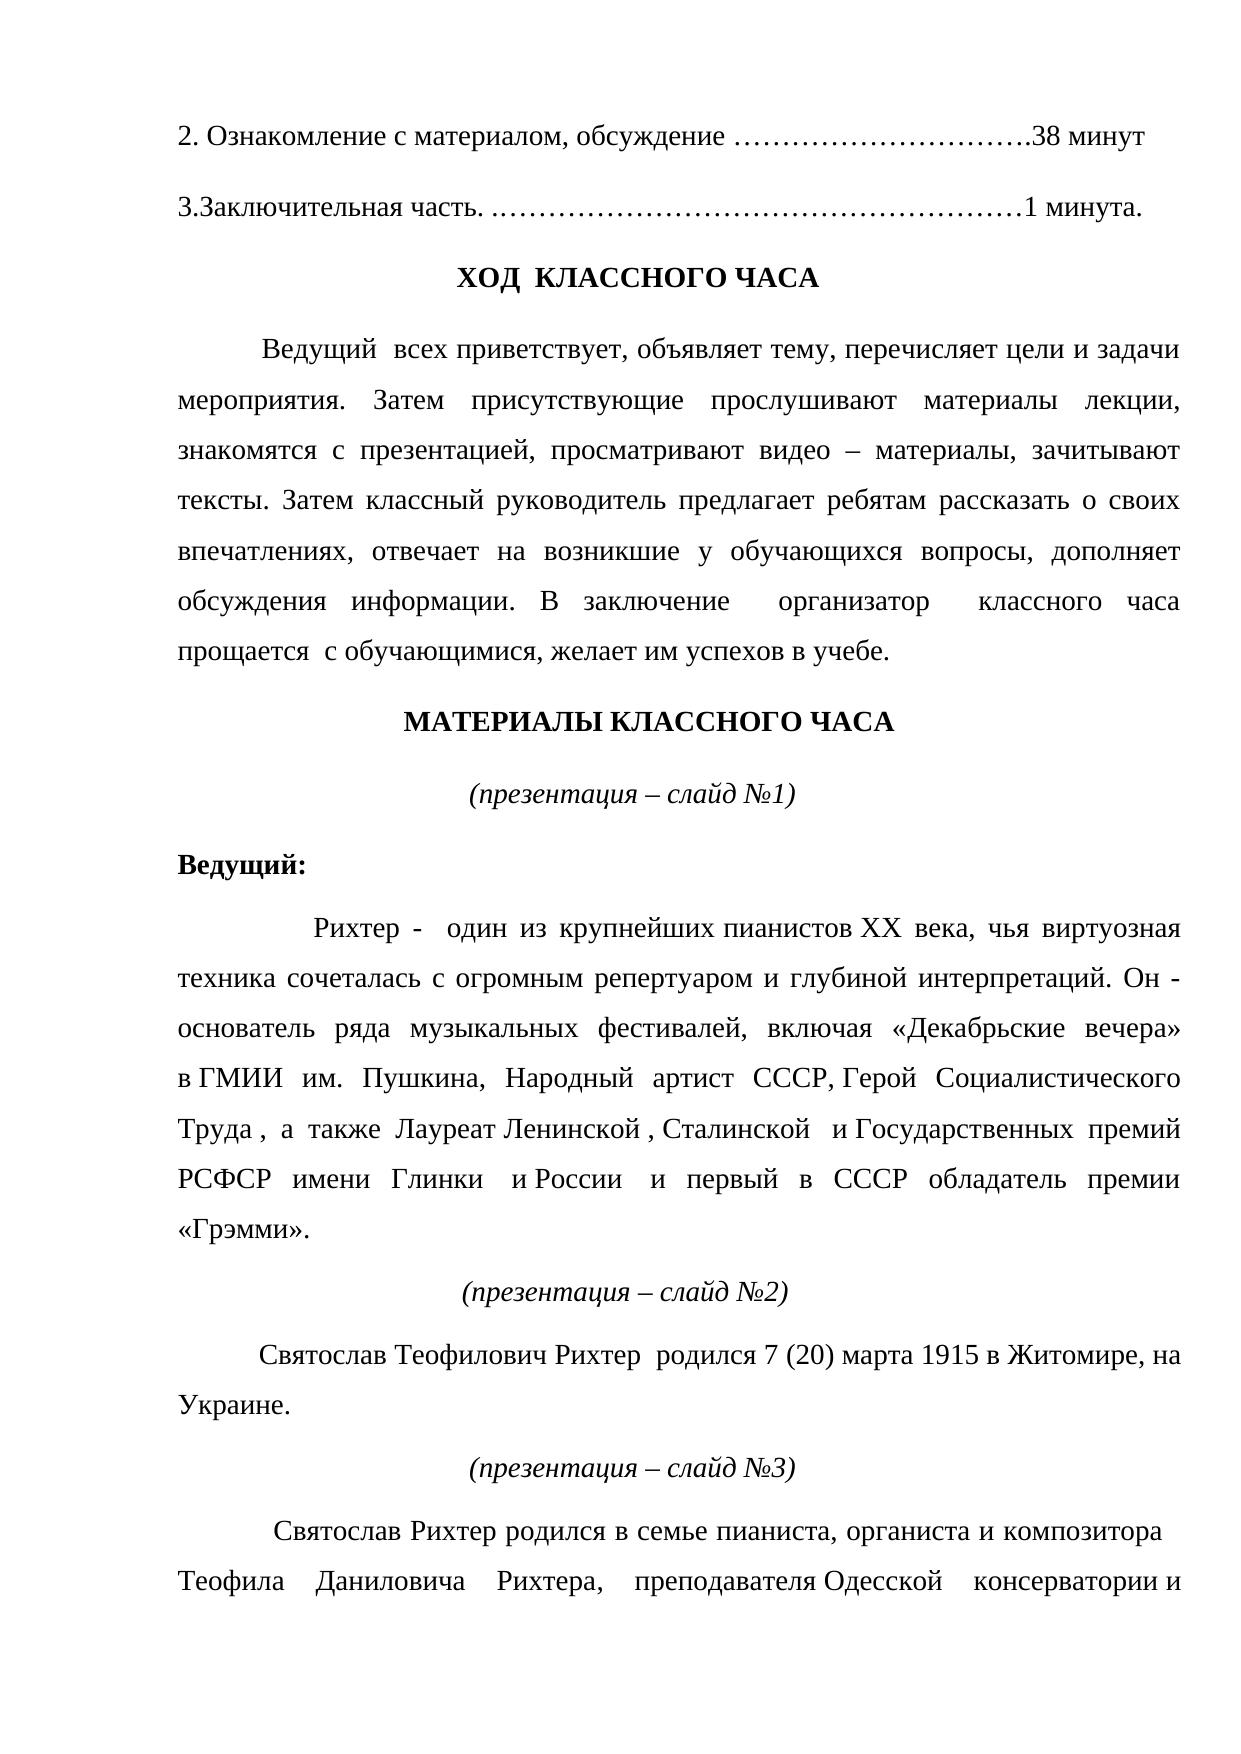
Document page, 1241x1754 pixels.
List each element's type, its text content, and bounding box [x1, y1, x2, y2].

text МАТЕРИАЛЫ КЛАССНОГО ЧАСА [177, 704, 1181, 738]
text Ведущий всех приветствует, объявляет тему, перечисляет цели и задачи мероприятия. Затем присутствующие прослушивают материалы лекции, знакомятся с презентацией, просматривают видео – материалы, зачитывают тексты. Затем классный руководитель предлагает ребятам рассказать о своих впечатлениях, отвечает на возникшие у обучающихся вопросы, дополняет обсуждения информации. В заключение организатор классного часа прощается с обучающимися, желает им успехов в учебе. [177, 332, 1181, 667]
text Святослав Теофилович Рихтер родился 7 (20) марта 1915 в Житомире, на Украине. [177, 1337, 1181, 1421]
text 3.Заключительная часть. .………………………………………………1 минута. [177, 189, 1181, 223]
text (презентация – слайд №2) [177, 1274, 1181, 1308]
list ХОД КЛАССНОГО ЧАСА [252, 260, 1181, 294]
text Ведущий: [177, 847, 1181, 880]
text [177, 1513, 1181, 1597]
text (презентация – слайд №1) [177, 776, 1181, 809]
text 2. Ознакомление с материалом, обсуждение ………………………….38 минут [177, 118, 1181, 152]
text Рихтер - один из крупнейших пианистов XX века, чья виртуозная техника сочеталась с огромным репертуаром и глубиной интерпретаций. Он - основатель ряда музыкальных фестивалей, включая «Декабрьские вечера» в ГМИИ им. Пушкина, Народный артист СССР, Герой Социалистического Труда , а также Лауреат Ленинской , Сталинской и Государственных премий РСФСР имени Глинки и России и первый в СССР обладатель премии «Грэмми». [177, 910, 1181, 1245]
text (презентация – слайд №3) [177, 1450, 1181, 1484]
